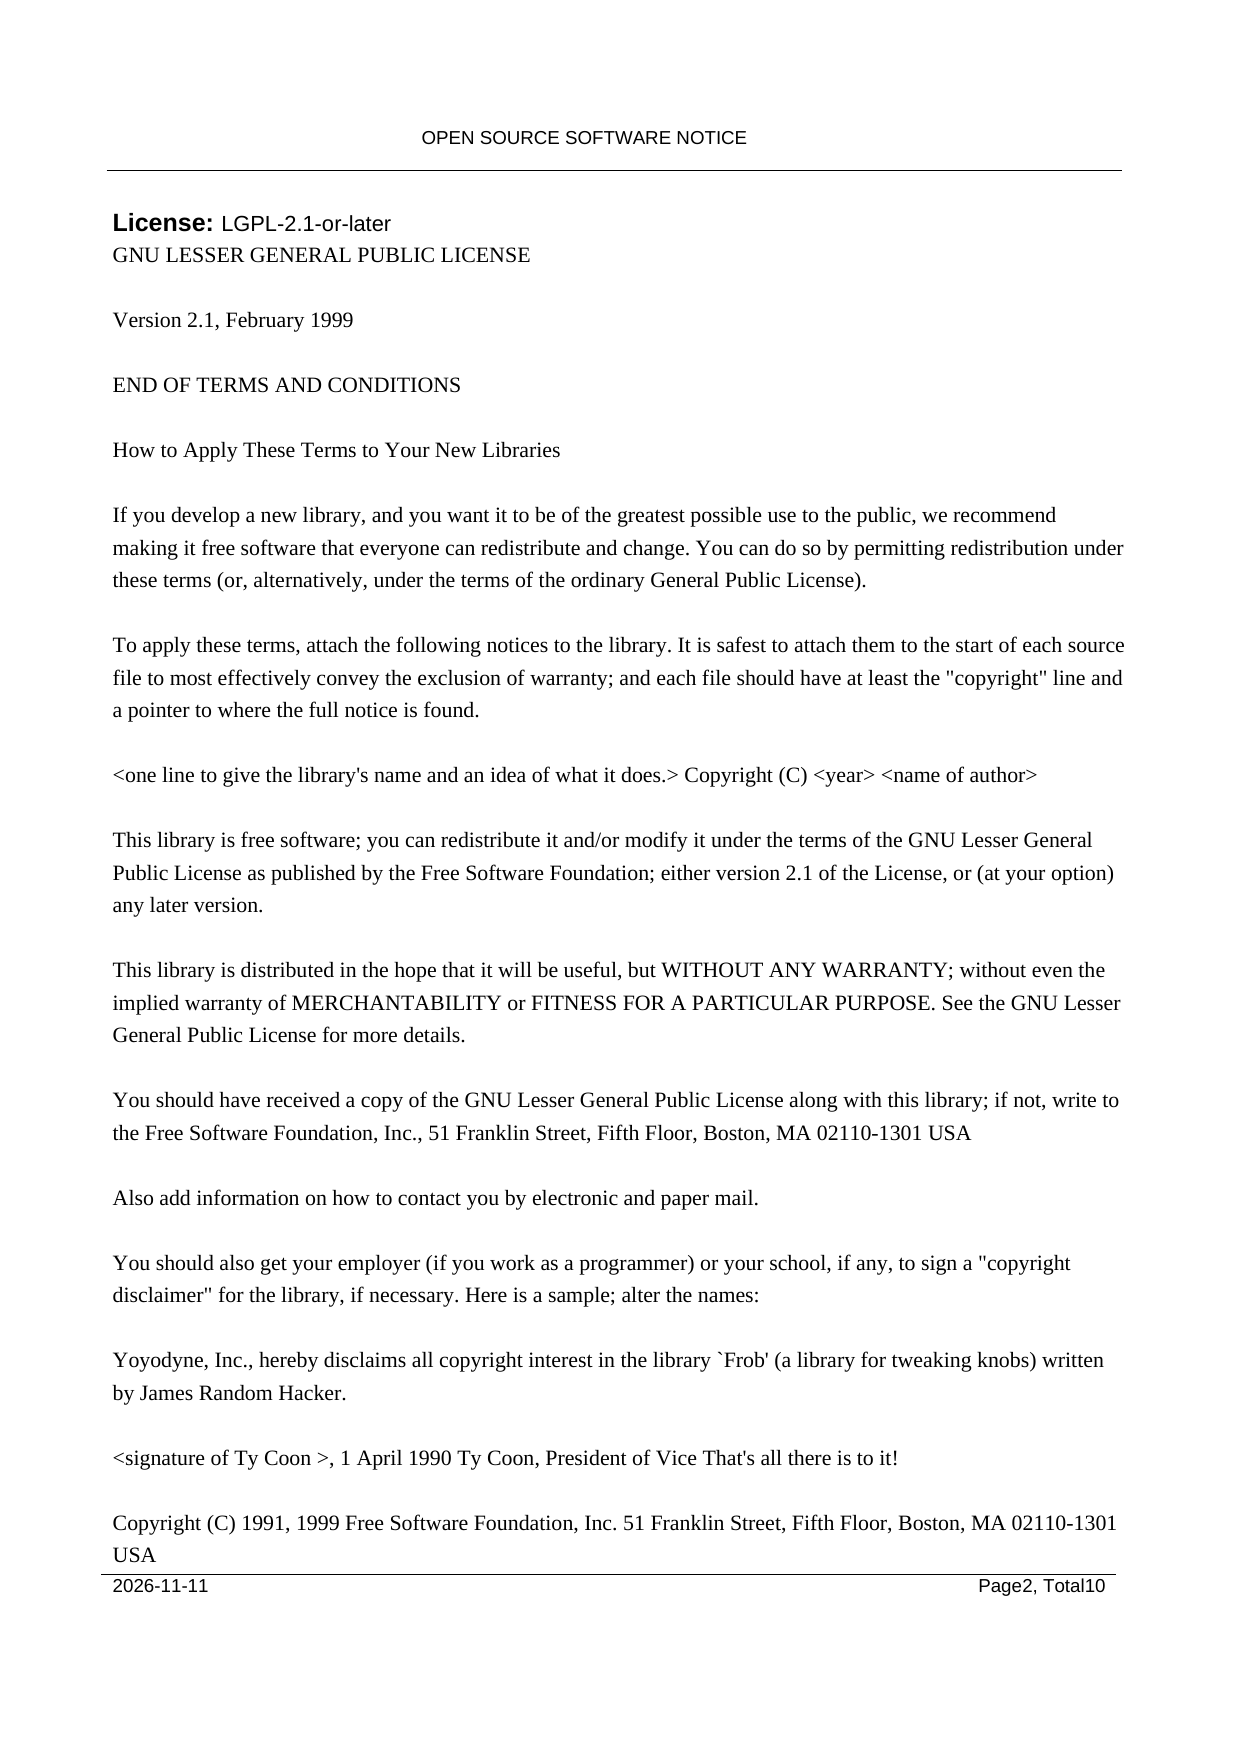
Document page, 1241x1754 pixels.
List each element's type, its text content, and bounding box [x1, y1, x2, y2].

text License: LGPL-2.1-or-later [112, 206, 1128, 239]
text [112, 239, 1128, 1571]
